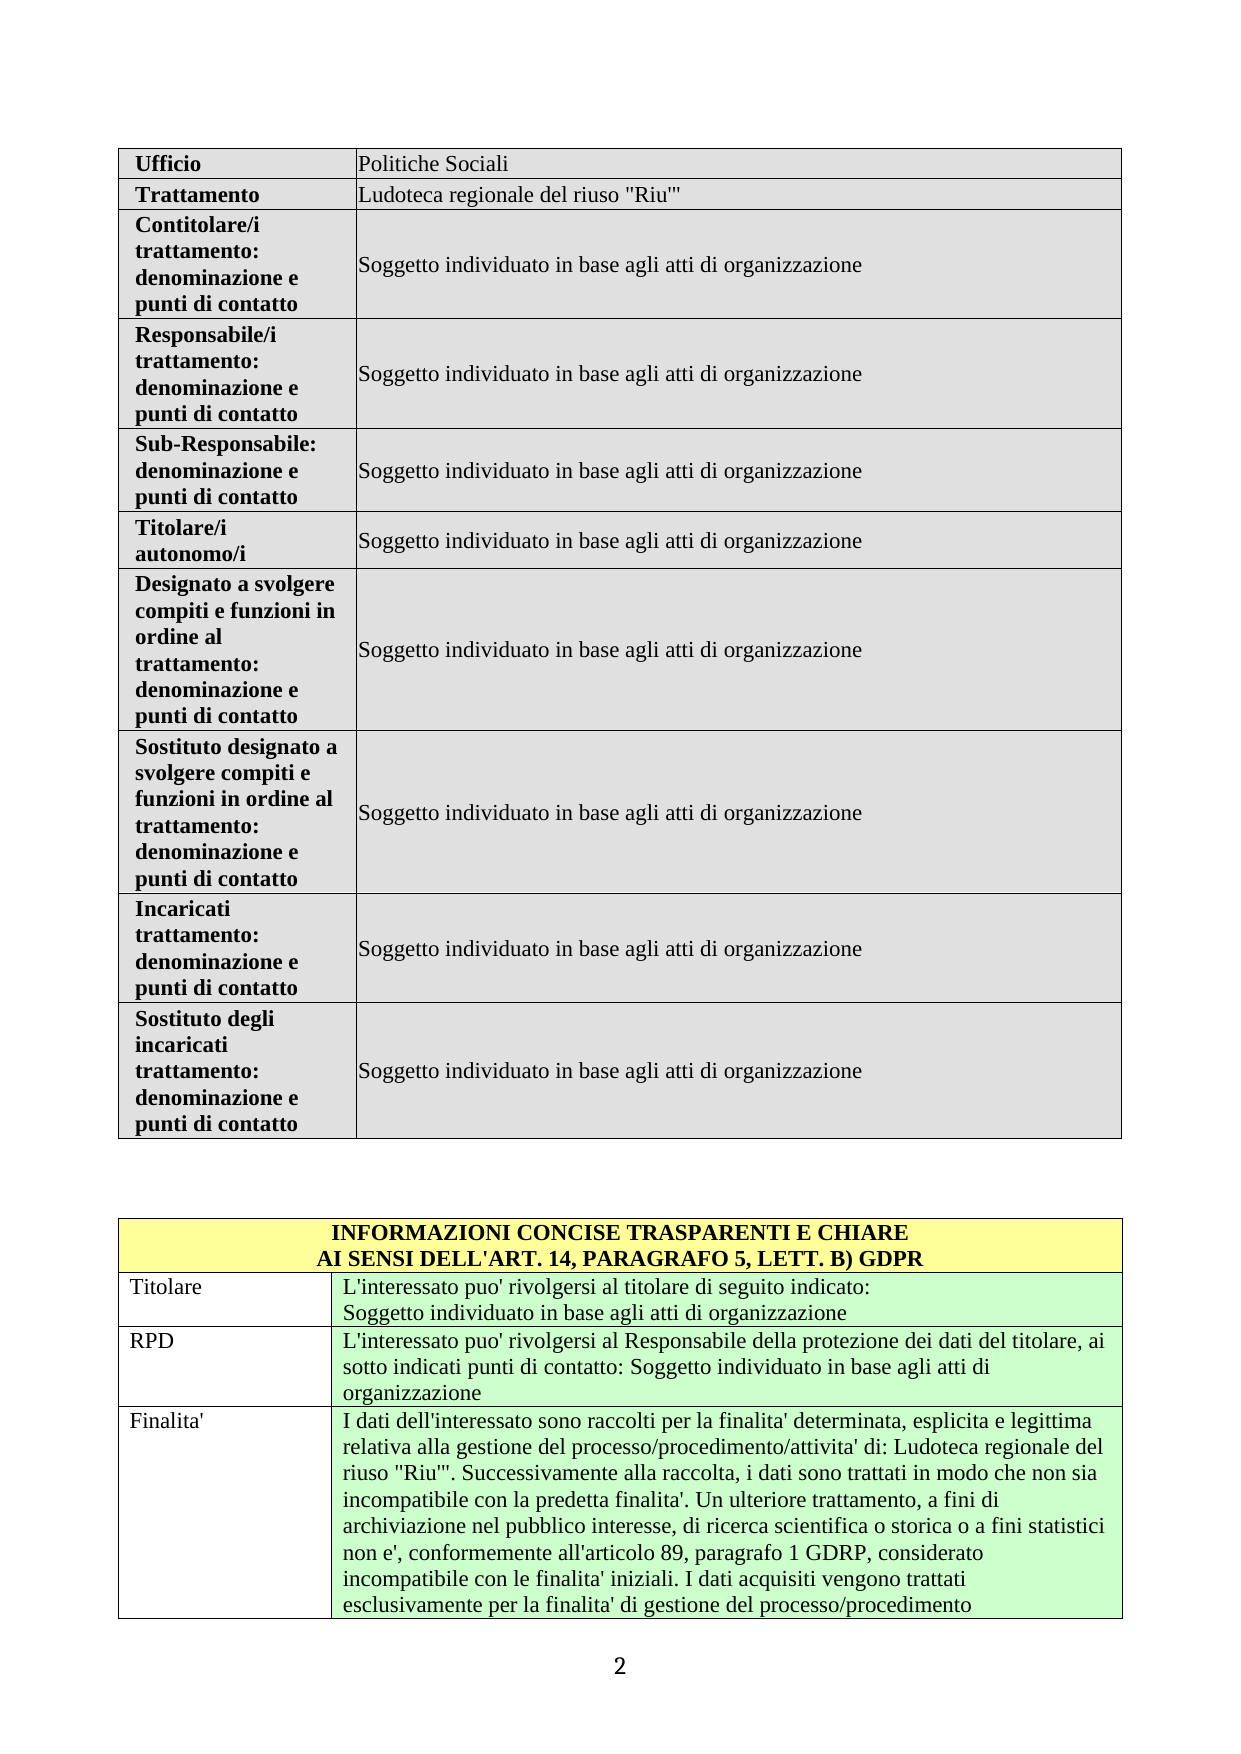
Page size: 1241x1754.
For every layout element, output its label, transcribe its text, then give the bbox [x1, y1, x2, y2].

table_header INFORMAZIONI CONCISE TRASPARENTI E CHIARE AI SENSI DELL'ART. 14, PARAGRAFO 5, LETT. B) GDPR [119, 1219, 1122, 1272]
table_cell Contitolare/i trattamento: denominazione e punti di contatto [119, 210, 356, 318]
table_cell Ufficio [119, 149, 356, 178]
table_cell Soggetto individuato in base agli atti di organizzazione [357, 429, 1121, 511]
table_cell Designato a svolgere compiti e funzioni in ordine al trattamento: denominazione e punti di contatto [119, 569, 356, 730]
table_cell Soggetto individuato in base agli atti di organizzazione [357, 1003, 1121, 1138]
table_cell Trattamento [119, 179, 356, 209]
table_cell Sostituto degli incaricati trattamento: denominazione e punti di contatto [119, 1003, 356, 1138]
table_cell L'interessato puo' rivolgersi al titolare di seguito indicato: Soggetto individuato in base agli atti di organizzazione [332, 1273, 1122, 1326]
table_cell Politiche Sociali [357, 149, 1121, 178]
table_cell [332, 1407, 1122, 1618]
table_cell RPD [119, 1327, 331, 1406]
table_cell Ludoteca regionale del riuso "Riu'" [357, 179, 1121, 209]
table_cell Soggetto individuato in base agli atti di organizzazione [357, 569, 1121, 730]
table_cell Sostituto designato a svolgere compiti e funzioni in ordine al trattamento: denominazione e punti di contatto [119, 731, 356, 892]
table_cell Soggetto individuato in base agli atti di organizzazione [357, 210, 1121, 318]
table_cell L'interessato puo' rivolgersi al Responsabile della protezione dei dati del titolare, ai sotto indicati punti di contatto: Soggetto individuato in base agli atti di organizzazione [332, 1327, 1122, 1406]
table_cell Soggetto individuato in base agli atti di organizzazione [357, 319, 1121, 428]
table_cell Responsabile/i trattamento: denominazione e punti di contatto [119, 319, 356, 428]
table_cell Titolare/i autonomo/i [119, 512, 356, 568]
table_cell Soggetto individuato in base agli atti di organizzazione [357, 512, 1121, 568]
table_cell Soggetto individuato in base agli atti di organizzazione [357, 894, 1121, 1002]
table_cell Titolare [119, 1273, 331, 1326]
table_cell Soggetto individuato in base agli atti di organizzazione [357, 731, 1121, 892]
table_cell Finalita' [119, 1407, 331, 1618]
table_cell Incaricati trattamento: denominazione e punti di contatto [119, 894, 356, 1002]
table_cell Sub-Responsabile: denominazione e punti di contatto [119, 429, 356, 511]
